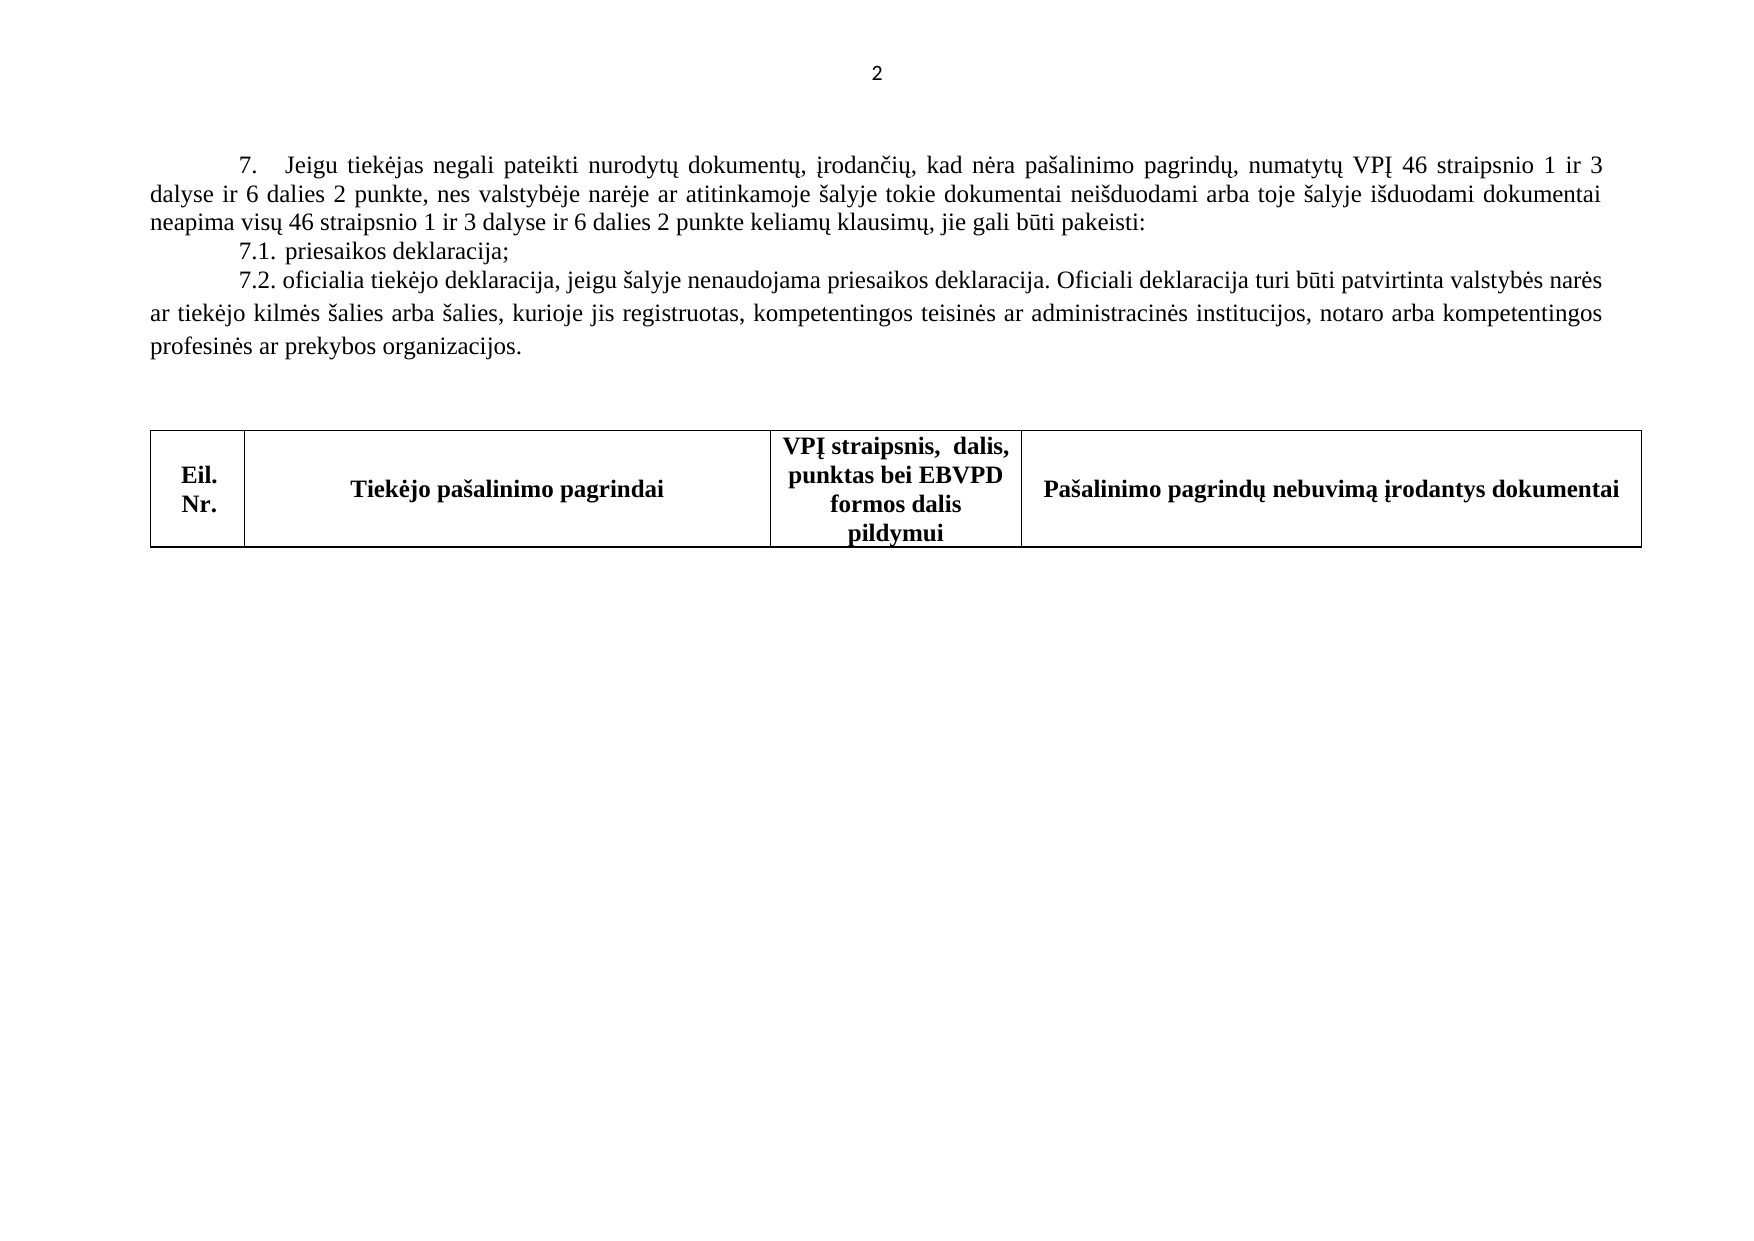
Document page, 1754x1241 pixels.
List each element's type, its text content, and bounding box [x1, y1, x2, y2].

text 7.2. oficialia tiekėjo deklaracija, jeigu šalyje nenaudojama priesaikos deklaracija. Oficiali deklaracija turi būti patvirtinta valstybės narės ar tiekėjo kilmės šalies arba šalies, kurioje jis registruotas, kompetentingos teisinės ar administracinės institucijos, notaro arba kompetentingos profesinės ar prekybos organizacijos. [150, 265, 1604, 360]
list priesaikos deklaracija; [150, 236, 1604, 265]
list Jeigu tiekėjas negali pateikti nurodytų dokumentų, įrodančių, kad nėra pašalinimo pagrindų, numatytų VPĮ 46 straipsnio 1 ir 3 dalyse ir 6 dalies 2 punkte, nes valstybėje narėje ar atitinkamoje šalyje tokie dokumentai neišduodami arba toje šalyje išduodami dokumentai neapima visų 46 straipsnio 1 ir 3 dalyse ir 6 dalies 2 punkte keliamų klausimų, jie gali būti pakeisti: [150, 150, 1604, 236]
table_header Pašalinimo pagrindų nebuvimą įrodantys dokumentai [1022, 431, 1641, 546]
table_header Tiekėjo pašalinimo pagrindai [245, 431, 770, 546]
table_header VPĮ straipsnis, dalis, punktas bei EBVPD formos dalis pildymui [771, 431, 1021, 546]
table_header Eil. Nr. [151, 431, 244, 546]
